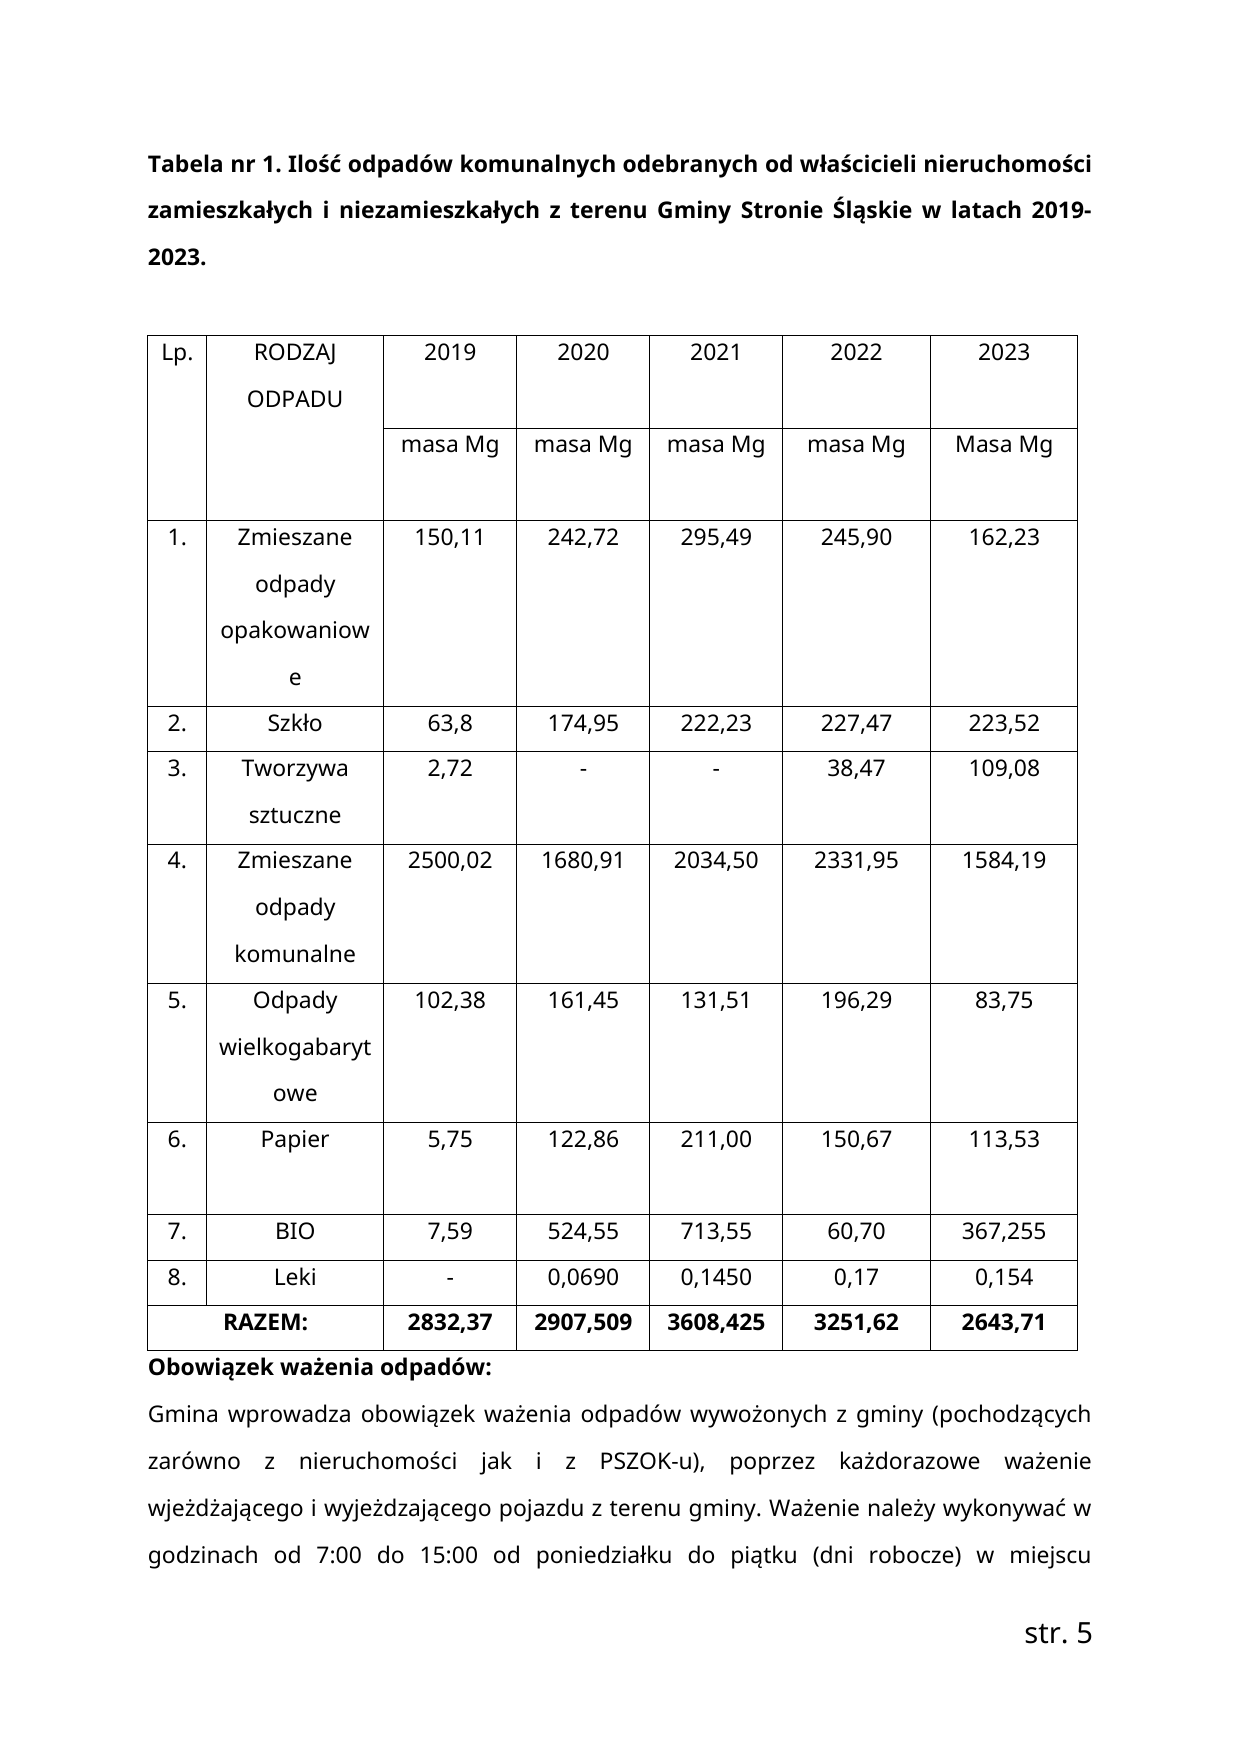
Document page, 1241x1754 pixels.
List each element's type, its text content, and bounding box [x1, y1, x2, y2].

table_cell masa Mg [650, 429, 782, 520]
table_cell 2643,71 [931, 1306, 1077, 1350]
table_cell 150,11 [384, 521, 516, 706]
table_cell 150,67 [783, 1123, 930, 1214]
table_cell 223,52 [931, 707, 1077, 751]
table_cell 1. [148, 521, 206, 706]
table_cell 3251,62 [783, 1306, 930, 1350]
table_cell 102,38 [384, 984, 516, 1122]
table_cell 38,47 [783, 752, 930, 843]
table_cell Papier [207, 1123, 383, 1214]
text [148, 1398, 1093, 1570]
table_cell 1584,19 [931, 845, 1077, 983]
table_cell 227,47 [783, 707, 930, 751]
table_header 2020 [517, 336, 649, 427]
table_cell 367,255 [931, 1215, 1077, 1259]
table_cell Odpady wielkogabarytowe [207, 984, 383, 1122]
table_header 2022 [783, 336, 930, 427]
table_cell 2. [148, 707, 206, 751]
table_header RODZAJ ODPADU [207, 336, 383, 520]
table_cell 713,55 [650, 1215, 782, 1259]
table_cell 2832,37 [384, 1306, 516, 1350]
table_header 2021 [650, 336, 782, 427]
table_cell 222,23 [650, 707, 782, 751]
table_cell - [650, 752, 782, 843]
table_cell 5,75 [384, 1123, 516, 1214]
table_cell 2500,02 [384, 845, 516, 983]
table_cell 60,70 [783, 1215, 930, 1259]
table_cell 7. [148, 1215, 206, 1259]
table_cell 0,1450 [650, 1261, 782, 1305]
list Tabela nr 1. Ilość odpadów komunalnych odebranych od właścicieli nieruchomości zamieszkałych i niezamieszkałych z terenu Gminy Stronie Śląskie w latach 2019-2023. [148, 148, 1093, 273]
table_cell 83,75 [931, 984, 1077, 1122]
table_cell 2331,95 [783, 845, 930, 983]
table_cell Zmieszane odpady komunalne [207, 845, 383, 983]
table_cell 211,00 [650, 1123, 782, 1214]
table_cell 113,53 [931, 1123, 1077, 1214]
table_cell 7,59 [384, 1215, 516, 1259]
table_cell 131,51 [650, 984, 782, 1122]
table_cell 242,72 [517, 521, 649, 706]
table_cell 8. [148, 1261, 206, 1305]
table_cell 524,55 [517, 1215, 649, 1259]
table_header 2023 [931, 336, 1077, 427]
table_cell 196,29 [783, 984, 930, 1122]
table_cell - [384, 1261, 516, 1305]
text Obowiązek ważenia odpadów: [148, 1351, 1093, 1383]
table_header 2019 [384, 336, 516, 427]
table_cell 0,0690 [517, 1261, 649, 1305]
table_cell - [517, 752, 649, 843]
table_cell BIO [207, 1215, 383, 1259]
table_cell 295,49 [650, 521, 782, 706]
table_cell 6. [148, 1123, 206, 1214]
table_cell Zmieszane odpady opakowaniowe [207, 521, 383, 706]
table_cell 3608,425 [650, 1306, 782, 1350]
table_cell 2,72 [384, 752, 516, 843]
table_cell 245,90 [783, 521, 930, 706]
table_cell 0,154 [931, 1261, 1077, 1305]
table_cell RAZEM: [148, 1306, 383, 1350]
table_cell Leki [207, 1261, 383, 1305]
table_cell 0,17 [783, 1261, 930, 1305]
table_cell 174,95 [517, 707, 649, 751]
table_cell 5. [148, 984, 206, 1122]
table_cell Tworzywa sztuczne [207, 752, 383, 843]
table_cell 63,8 [384, 707, 516, 751]
table_cell Masa Mg [931, 429, 1077, 520]
table_cell 2034,50 [650, 845, 782, 983]
table_cell masa Mg [384, 429, 516, 520]
table_cell 1680,91 [517, 845, 649, 983]
table_header Lp. [148, 336, 206, 520]
table_cell 162,23 [931, 521, 1077, 706]
table_cell Szkło [207, 707, 383, 751]
table_cell 161,45 [517, 984, 649, 1122]
table_cell 109,08 [931, 752, 1077, 843]
table_cell 122,86 [517, 1123, 649, 1214]
table_cell masa Mg [517, 429, 649, 520]
table_cell 2907,509 [517, 1306, 649, 1350]
table_cell 4. [148, 845, 206, 983]
table_cell 3. [148, 752, 206, 843]
table_cell masa Mg [783, 429, 930, 520]
